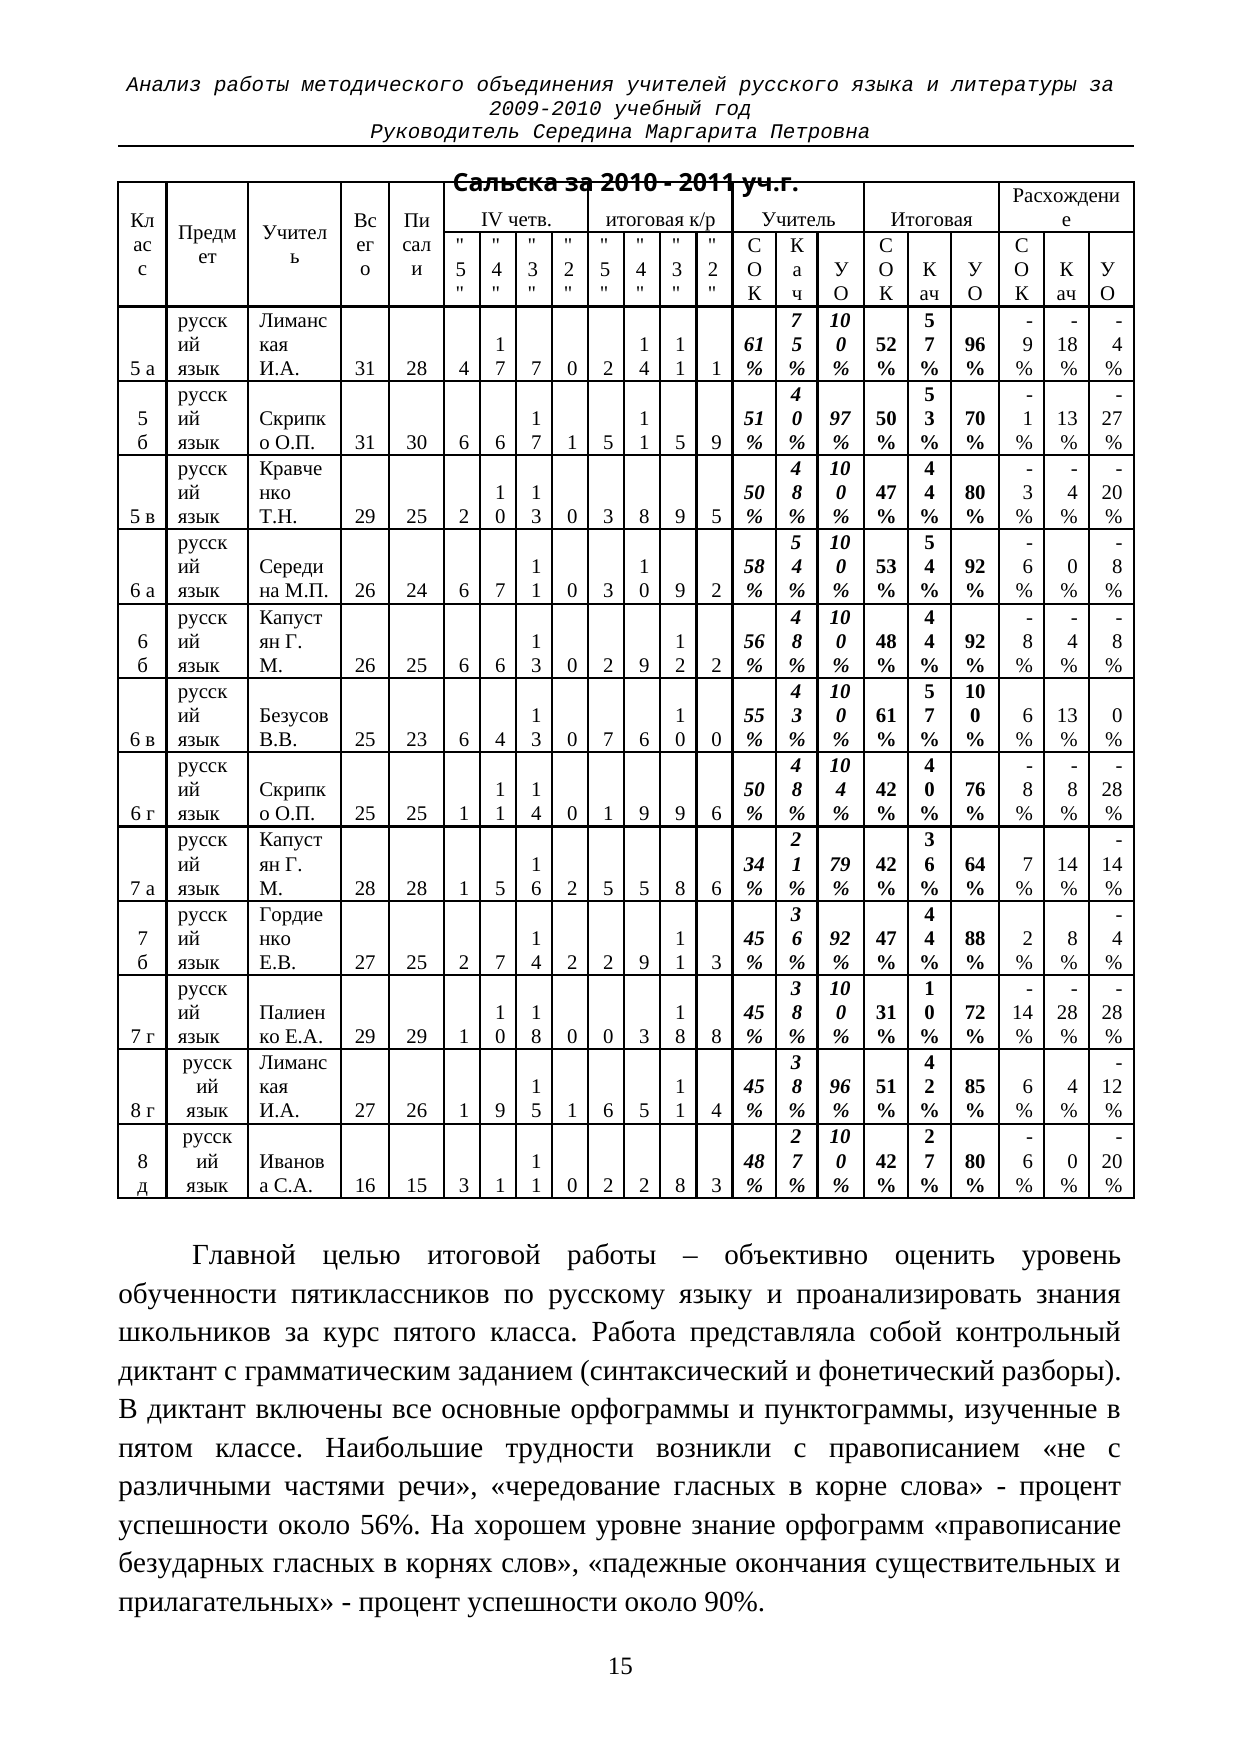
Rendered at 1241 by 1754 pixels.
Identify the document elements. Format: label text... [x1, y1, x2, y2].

table_cell 97% [819, 382, 863, 454]
table_cell Гордиенко Е.В. [249, 902, 340, 974]
table_cell русский язык [168, 679, 247, 751]
table_cell -8% [1000, 753, 1043, 825]
table_cell 0 [553, 456, 587, 528]
table_cell -8% [1045, 753, 1088, 825]
table_cell 1 [553, 1050, 587, 1122]
table_cell 0 [553, 976, 587, 1048]
table_cell 4% [1045, 1050, 1088, 1122]
table_cell 50% [865, 382, 907, 454]
table_cell 47% [865, 456, 907, 528]
table_cell "4" [481, 233, 515, 305]
table_cell 45% [734, 902, 775, 974]
table_cell -4% [1090, 308, 1133, 380]
table_cell "3" [517, 233, 551, 305]
table_cell 13 [517, 456, 551, 528]
table_cell Кравченко Т.Н. [249, 456, 340, 528]
table_cell Предмет [168, 183, 247, 305]
table_cell Учитель [249, 183, 340, 305]
table_cell 8 [625, 456, 659, 528]
table_cell 48% [734, 1125, 775, 1197]
table_cell русский язык [168, 753, 247, 825]
table_cell 9 [661, 530, 695, 602]
table_cell 70% [952, 382, 998, 454]
table_cell 72% [952, 976, 998, 1048]
table_cell 9 [698, 382, 731, 454]
table_cell 0 [698, 679, 731, 751]
table_cell 25 [390, 753, 443, 825]
table_cell 5 [698, 456, 731, 528]
table_cell 16 [342, 1125, 388, 1197]
table_cell -20% [1090, 456, 1133, 528]
table_cell 5 [481, 828, 515, 899]
table_cell 3 [698, 902, 731, 974]
table_cell "3" [661, 233, 695, 305]
table_cell 29 [342, 976, 388, 1048]
table_cell 5 [625, 828, 659, 899]
table_cell 14 [517, 902, 551, 974]
table_cell -14% [1000, 976, 1043, 1048]
table_cell 38% [777, 1050, 816, 1122]
table_cell 100% [819, 1125, 863, 1197]
table_cell 44% [909, 605, 950, 677]
table_cell 28 [390, 308, 443, 380]
table_cell 2 [553, 828, 587, 899]
table_cell 28 [342, 828, 388, 899]
table_cell русский язык [168, 382, 247, 454]
table_cell 75% [777, 308, 816, 380]
table_cell 6 [445, 679, 479, 751]
table_cell 55% [734, 679, 775, 751]
table_cell итоговая к/р [589, 183, 731, 231]
table_cell русский язык [168, 976, 247, 1048]
table_cell русский язык [168, 530, 247, 602]
table_cell 42% [865, 753, 907, 825]
table_cell 2 [553, 902, 587, 974]
table_cell 9 [481, 1050, 515, 1122]
table_cell 11 [517, 1125, 551, 1197]
table_cell 6 в [119, 679, 165, 751]
table_cell 24 [390, 530, 443, 602]
table_cell 31 [342, 382, 388, 454]
table_cell СОК [734, 233, 775, 305]
table_cell 10 [661, 679, 695, 751]
table_cell 13% [1045, 679, 1088, 751]
table_cell 80% [952, 456, 998, 528]
table_cell 100% [819, 530, 863, 602]
table_cell 26 [342, 605, 388, 677]
table_cell -1% [1000, 382, 1043, 454]
table_cell 7 б [119, 902, 165, 974]
table_cell Скрипко О.П. [249, 753, 340, 825]
table_cell 7% [1000, 828, 1043, 899]
table_cell Писали [390, 183, 443, 305]
table_cell 100% [819, 308, 863, 380]
table_cell -18% [1045, 308, 1088, 380]
table_cell -28% [1090, 976, 1133, 1048]
table_cell -27% [1090, 382, 1133, 454]
table_cell 9 [625, 753, 659, 825]
table_cell 2 [589, 605, 623, 677]
table_cell -12% [1090, 1050, 1133, 1122]
table_cell 8 д [119, 1125, 165, 1197]
table_cell 27 [342, 902, 388, 974]
table_cell 7 [517, 308, 551, 380]
table_cell 2% [1000, 902, 1043, 974]
table_cell 100% [819, 976, 863, 1048]
table_cell 2 [445, 902, 479, 974]
table_cell 18 [661, 976, 695, 1048]
table_cell 96% [952, 308, 998, 380]
table_cell 13% [1045, 382, 1088, 454]
table_cell 11 [481, 753, 515, 825]
table_cell 0% [1045, 530, 1088, 602]
table_cell Лиманская И.А. [249, 1050, 340, 1122]
table_cell "2" [553, 233, 587, 305]
table_cell русский язык [168, 1125, 247, 1197]
table_cell 64% [952, 828, 998, 899]
table_cell Середина М.П. [249, 530, 340, 602]
table_cell 51% [865, 1050, 907, 1122]
table_cell 5 б [119, 382, 165, 454]
table_cell 25 [342, 753, 388, 825]
table_cell 5 [589, 828, 623, 899]
table_cell 26 [342, 530, 388, 602]
table_cell 34% [734, 828, 775, 899]
table_cell 11 [661, 902, 695, 974]
table_cell русский язык [168, 308, 247, 380]
table_cell 53% [865, 530, 907, 602]
table_cell -6% [1000, 530, 1043, 602]
table_cell 104% [819, 753, 863, 825]
table_cell 8 [661, 828, 695, 899]
table_cell 0 [553, 530, 587, 602]
table_cell 85% [952, 1050, 998, 1122]
table_cell Лиманская И.А. [249, 308, 340, 380]
table_cell 6 [698, 828, 731, 899]
table_cell -20% [1090, 1125, 1133, 1197]
table_cell 25 [342, 679, 388, 751]
table_cell 42% [909, 1050, 950, 1122]
table_cell 51% [734, 382, 775, 454]
table_cell 76% [952, 753, 998, 825]
table_cell 3 [589, 456, 623, 528]
table_cell 48% [865, 605, 907, 677]
table_cell 6 [625, 679, 659, 751]
table_cell 100% [819, 679, 863, 751]
table_cell 5 [625, 1050, 659, 1122]
table_cell 5 [589, 382, 623, 454]
table_cell 15 [390, 1125, 443, 1197]
table_cell 3 [625, 976, 659, 1048]
table_cell 3 [589, 530, 623, 602]
table_cell 7 г [119, 976, 165, 1048]
table_cell 48% [777, 605, 816, 677]
table_cell УО [952, 233, 998, 305]
table_cell Безусов В.В. [249, 679, 340, 751]
table_cell Кач [1045, 233, 1088, 305]
table_cell "5" [445, 233, 479, 305]
table_cell Класс [119, 183, 165, 305]
table_cell "5" [589, 233, 623, 305]
table_cell 1 [445, 828, 479, 899]
table_cell 14% [1045, 828, 1088, 899]
table_cell 2 [589, 308, 623, 380]
table_cell 27% [777, 1125, 816, 1197]
table_cell 13 [517, 605, 551, 677]
table_cell 6 [481, 382, 515, 454]
table_cell 43% [777, 679, 816, 751]
table_cell 10% [909, 976, 950, 1048]
table_cell -28% [1045, 976, 1088, 1048]
table_cell -3% [1000, 456, 1043, 528]
table_cell Палиенко Е.А. [249, 976, 340, 1048]
table_cell 61% [865, 679, 907, 751]
table_cell -8% [1090, 605, 1133, 677]
table_cell 45% [734, 1050, 775, 1122]
table_cell 16 [517, 828, 551, 899]
table_cell "4" [625, 233, 659, 305]
table_cell 25 [390, 605, 443, 677]
table_cell 57% [909, 679, 950, 751]
table_cell 6 б [119, 605, 165, 677]
table_cell 1 [445, 753, 479, 825]
table_cell 31% [865, 976, 907, 1048]
table_cell 1 [445, 976, 479, 1048]
table_cell 100% [819, 456, 863, 528]
table_cell 9 [661, 753, 695, 825]
table_cell 88% [952, 902, 998, 974]
table_cell 0 [553, 605, 587, 677]
table_cell 23 [390, 679, 443, 751]
table_cell русский язык [168, 828, 247, 899]
table_cell 0 [553, 753, 587, 825]
table_cell 1 [553, 382, 587, 454]
table_cell 29 [342, 456, 388, 528]
table_cell 42% [865, 1125, 907, 1197]
table_cell 1 [445, 1050, 479, 1122]
table_cell 92% [952, 605, 998, 677]
table_cell 100% [952, 679, 998, 751]
table_cell Скрипко О.П. [249, 382, 340, 454]
table_cell 13 [517, 679, 551, 751]
table_cell УО [1090, 233, 1133, 305]
table_cell 0 [589, 976, 623, 1048]
table_cell -8% [1090, 530, 1133, 602]
table_cell 7 а [119, 828, 165, 899]
table_cell 6 [589, 1050, 623, 1122]
table_cell 6 [445, 605, 479, 677]
table_cell УО [819, 233, 863, 305]
table_cell 9 [625, 605, 659, 677]
table_cell 4 [698, 1050, 731, 1122]
table_cell 1 [698, 308, 731, 380]
table_cell "2" [698, 233, 731, 305]
table_cell 6 [445, 382, 479, 454]
table_cell 1 [589, 753, 623, 825]
table_cell 6% [1000, 1050, 1043, 1122]
table_cell 0% [1045, 1125, 1088, 1197]
table_cell 5 в [119, 456, 165, 528]
table_cell 31 [342, 308, 388, 380]
table_cell 6 [698, 753, 731, 825]
table_cell 54% [777, 530, 816, 602]
table_cell русский язык [168, 1050, 247, 1122]
table_cell 36% [909, 828, 950, 899]
table_cell 2 [445, 456, 479, 528]
table_cell Иванова С.А. [249, 1125, 340, 1197]
table_cell 40% [909, 753, 950, 825]
table_cell 80% [952, 1125, 998, 1197]
table_cell 30 [390, 382, 443, 454]
table_cell 6 а [119, 530, 165, 602]
table_cell 17 [517, 382, 551, 454]
table_cell 11 [661, 1050, 695, 1122]
table_cell 9 [661, 456, 695, 528]
table_cell 48% [777, 753, 816, 825]
table_cell 2 [698, 605, 731, 677]
table_cell русский язык [168, 605, 247, 677]
table_cell 50% [734, 456, 775, 528]
table_cell Всего [342, 183, 388, 305]
table_cell 4 [481, 679, 515, 751]
table_cell 2 [625, 1125, 659, 1197]
table_cell 14 [517, 753, 551, 825]
table_cell 100% [819, 605, 863, 677]
table_cell -6% [1000, 1125, 1043, 1197]
table_cell 25 [390, 456, 443, 528]
table_cell 8 [661, 1125, 695, 1197]
table_cell 11 [661, 308, 695, 380]
table_cell 26 [390, 1050, 443, 1122]
table_cell 10 [481, 456, 515, 528]
table_cell 8% [1045, 902, 1088, 974]
table_cell 0 [553, 679, 587, 751]
table_cell 6 г [119, 753, 165, 825]
table_cell Итоговая [865, 183, 998, 231]
table_cell 47% [865, 902, 907, 974]
table_cell 48% [777, 456, 816, 528]
table_cell 10 [625, 530, 659, 602]
table_cell 29 [390, 976, 443, 1048]
table_cell 3 [698, 1125, 731, 1197]
table_cell 2 [698, 530, 731, 602]
table_cell 0% [1090, 679, 1133, 751]
table_cell 56% [734, 605, 775, 677]
table_cell 57% [909, 308, 950, 380]
table_cell 21% [777, 828, 816, 899]
table_cell 61% [734, 308, 775, 380]
table_cell 2 [589, 902, 623, 974]
text Главной целью итоговой работы – объективно оценить уровень обученности пятиклассников по русскому языку и проанализировать знания школьников за курс пятого класса. Работа представляла собой контрольный диктант с грамматическим заданием (синтаксический и фонетический разборы). В диктант включены все основные орфограммы и пунктограммы, изученные в пятом классе. Наибольшие трудности возникли с правописанием «не с различными частями речи», «чередование гласных в корне слова» - процент успешности около 56%. На хорошем уровне знание орфограмм «правописание безударных гласных в корнях слов», «падежные окончания существительных и прилагательных» - процент успешности около 90%. [118, 1237, 1122, 1618]
table_cell 7 [481, 530, 515, 602]
table_cell 45% [734, 976, 775, 1048]
table_cell 5 [661, 382, 695, 454]
table_cell 6 [445, 530, 479, 602]
table_cell 15 [517, 1050, 551, 1122]
table_cell 25 [390, 902, 443, 974]
table_cell 7 [589, 679, 623, 751]
table_cell 10 [481, 976, 515, 1048]
table_cell 7 [481, 902, 515, 974]
table_cell 42% [865, 828, 907, 899]
table_cell СОК [865, 233, 907, 305]
table_cell -4% [1090, 902, 1133, 974]
table_cell 79% [819, 828, 863, 899]
table_cell -8% [1000, 605, 1043, 677]
table_cell 0 [553, 308, 587, 380]
table_cell 92% [952, 530, 998, 602]
table_cell Капустян Г. М. [249, 605, 340, 677]
table_cell 8 [698, 976, 731, 1048]
table_cell -4% [1045, 605, 1088, 677]
table_cell 11 [517, 530, 551, 602]
table_cell 52% [865, 308, 907, 380]
table_cell -28% [1090, 753, 1133, 825]
table_cell 44% [909, 456, 950, 528]
table_cell 12 [661, 605, 695, 677]
table_cell 1 [481, 1125, 515, 1197]
table_cell Кач [909, 233, 950, 305]
table_cell 28 [390, 828, 443, 899]
table_cell Расхождение [1000, 183, 1133, 231]
table_cell 8 г [119, 1050, 165, 1122]
table_cell 38% [777, 976, 816, 1048]
table_cell 44% [909, 902, 950, 974]
table_cell 27 [342, 1050, 388, 1122]
table_cell 5 а [119, 308, 165, 380]
table_cell СОК [1000, 233, 1043, 305]
table_cell 9 [625, 902, 659, 974]
table_cell IV четв. [445, 183, 587, 231]
table_cell 27% [909, 1125, 950, 1197]
table_cell 11 [625, 382, 659, 454]
table_cell 6% [1000, 679, 1043, 751]
table_cell 6 [481, 605, 515, 677]
table_cell -4% [1045, 456, 1088, 528]
table_cell 3 [445, 1125, 479, 1197]
table_cell 96% [819, 1050, 863, 1122]
table_cell 2 [589, 1125, 623, 1197]
table_cell русский язык [168, 456, 247, 528]
table_cell -14% [1090, 828, 1133, 899]
table_cell русский язык [168, 902, 247, 974]
table_cell 17 [481, 308, 515, 380]
table_cell 92% [819, 902, 863, 974]
table_cell 40% [777, 382, 816, 454]
table_cell Кач [777, 233, 816, 305]
table_cell 14 [625, 308, 659, 380]
table_cell 54% [909, 530, 950, 602]
table_cell 58% [734, 530, 775, 602]
table_cell Учитель [734, 183, 863, 231]
table_cell -9% [1000, 308, 1043, 380]
table_cell 53% [909, 382, 950, 454]
table_cell Капустян Г. М. [249, 828, 340, 899]
table_cell 4 [445, 308, 479, 380]
table_cell 50% [734, 753, 775, 825]
table_cell 36% [777, 902, 816, 974]
table_cell 18 [517, 976, 551, 1048]
table_cell 0 [553, 1125, 587, 1197]
